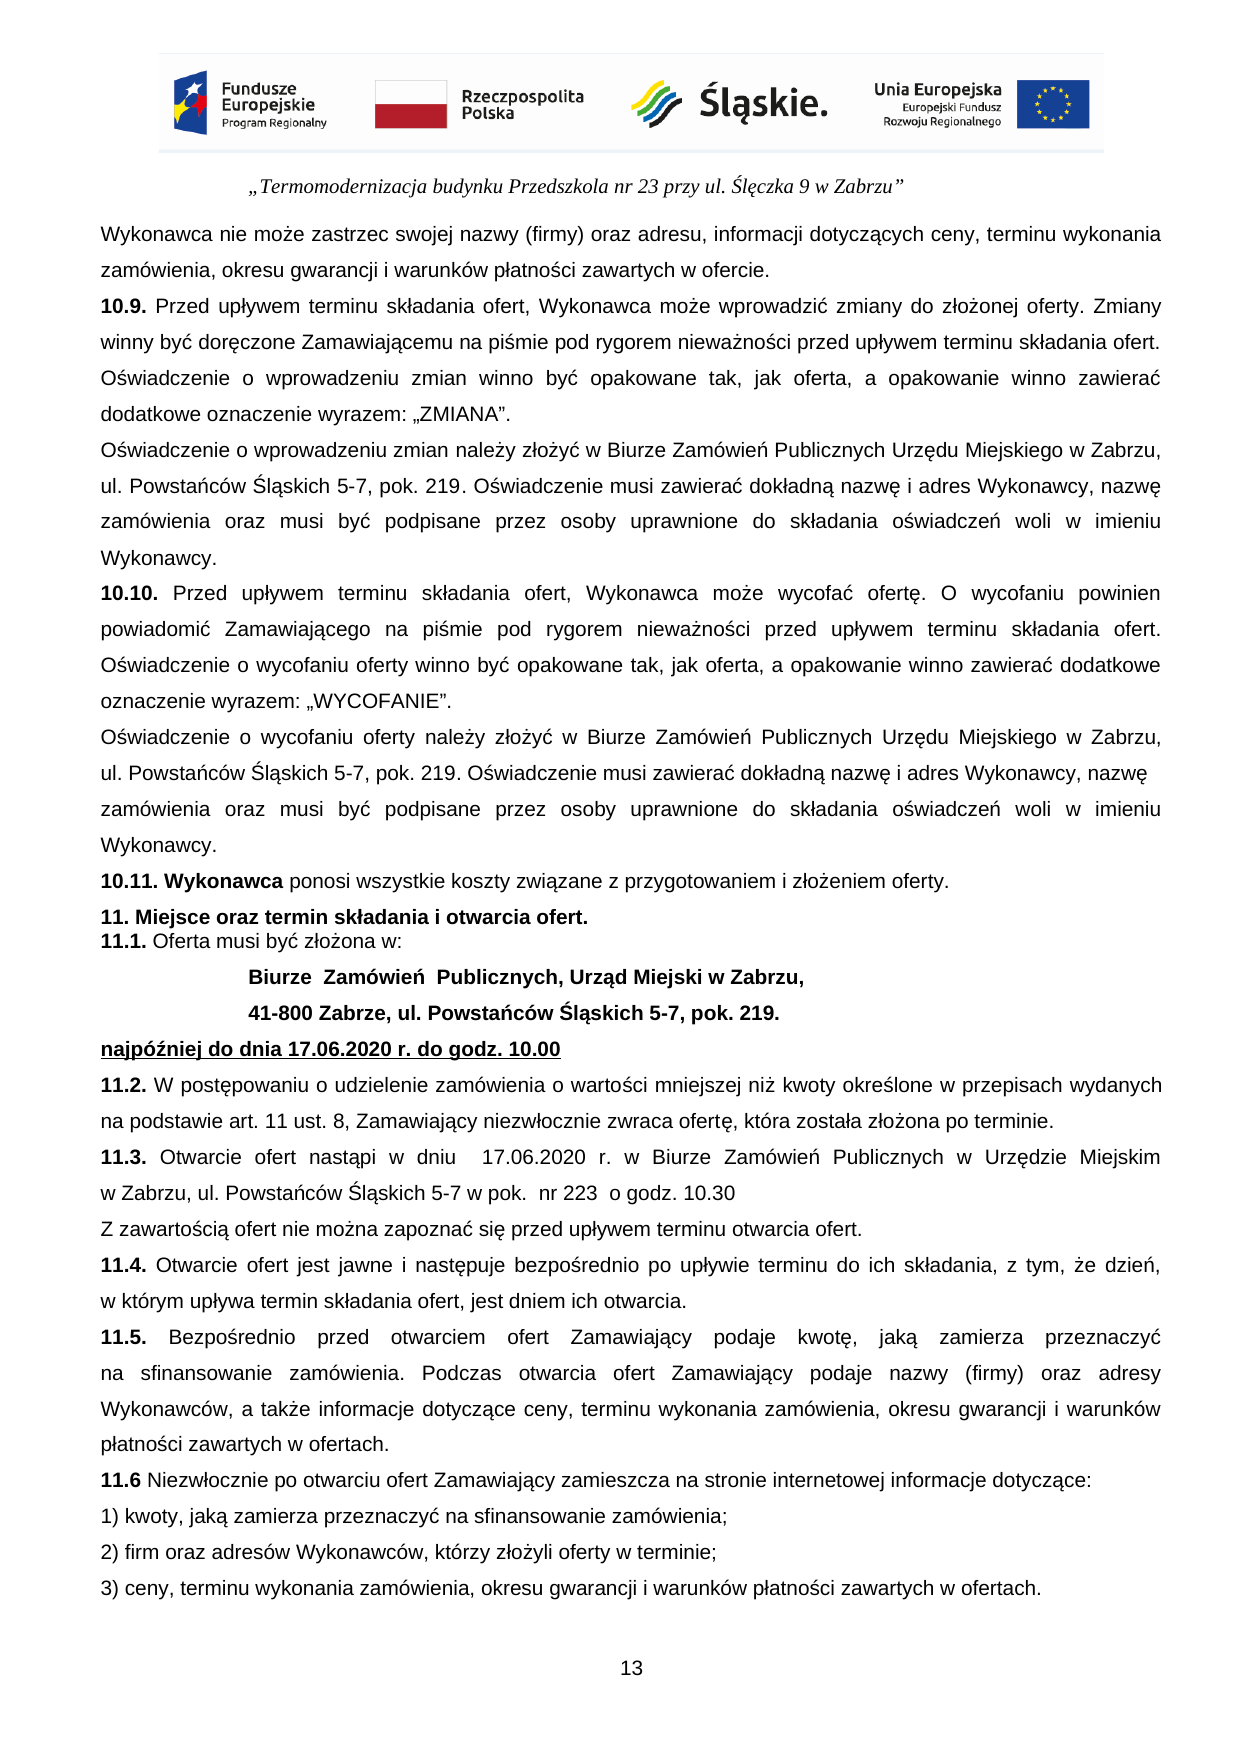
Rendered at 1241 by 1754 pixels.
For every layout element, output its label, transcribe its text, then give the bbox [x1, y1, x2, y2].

text 10.11. Wykonawca ponosi wszystkie koszty związane z przygotowaniem i złożeniem oferty. [100, 869, 1162, 893]
text 3) ceny, terminu wykonania zamówienia, okresu gwarancji i warunków płatności zawartych w ofertach. [100, 1576, 1162, 1600]
text 11.5. Bezpośrednio przed otwarciem ofert Zamawiający podaje kwotę, jaką zamierza przeznaczyć na sfinansowanie zamówienia. Podczas otwarcia ofert Zamawiający podaje nazwy (firmy) oraz adresy Wykonawców, a także informacje dotyczące ceny, terminu wykonania zamówienia, okresu gwarancji i warunków płatności zawartych w ofertach. [100, 1324, 1162, 1456]
text Z zawartością ofert nie można zapoznać się przed upływem terminu otwarcia ofert. [100, 1217, 1162, 1241]
text 41-800 Zabrze, ul. Powstańców Śląskich 5-7, pok. 219. [100, 1001, 1162, 1025]
text 1) kwoty, jaką zamierza przeznaczyć na sfinansowanie zamówienia; [100, 1504, 1162, 1528]
text 11.6 Niezwłocznie po otwarciu ofert Zamawiający zamieszcza na stronie internetowej informacje dotyczące: [100, 1468, 1162, 1492]
text 11.1. Oferta musi być złożona w: [100, 929, 1162, 953]
text Oświadczenie o wprowadzeniu zmian należy złożyć w Biurze Zamówień Publicznych Urzędu Miejskiego w Zabrzu, ul. Powstańców Śląskich 5-7, pok. 219. Oświadczenie musi zawierać dokładną nazwę i adres Wykonawcy, nazwę zamówienia oraz musi być podpisane przez osoby uprawnione do składania oświadczeń woli w imieniu Wykonawcy. [100, 437, 1162, 569]
text 10.10. Przed upływem terminu składania ofert, Wykonawca może wycofać ofertę. O wycofaniu powinien powiadomić Zamawiającego na piśmie pod rygorem nieważności przed upływem terminu składania ofert. Oświadczenie o wycofaniu oferty winno być opakowane tak, jak oferta, a opakowanie winno zawierać dodatkowe oznaczenie wyrazem: „WYCOFANIE”. [100, 581, 1162, 713]
text 11. Miejsce oraz termin składania i otwarcia ofert. [100, 905, 1162, 929]
text Oświadczenie o wycofaniu oferty należy złożyć w Biurze Zamówień Publicznych Urzędu Miejskiego w Zabrzu, ul. Powstańców Śląskich 5-7, pok. 219. Oświadczenie musi zawierać dokładną nazwę i adres Wykonawcy, nazwę [100, 725, 1162, 785]
text 2) firm oraz adresów Wykonawców, którzy złożyli oferty w terminie; [100, 1540, 1162, 1564]
picture [158, 53, 1105, 153]
text 10.9. Przed upływem terminu składania ofert, Wykonawca może wprowadzić zmiany do złożonej oferty. Zmiany winny być doręczone Zamawiającemu na piśmie pod rygorem nieważności przed upływem terminu składania ofert. Oświadczenie o wprowadzeniu zmian winno być opakowane tak, jak oferta, a opakowanie winno zawierać dodatkowe oznaczenie wyrazem: „ZMIANA”. [100, 294, 1162, 426]
text najpóźniej do dnia 17.06.2020 r. do godz. 10.00 [100, 1037, 1162, 1061]
text Wykonawca nie może zastrzec swojej nazwy (firmy) oraz adresu, informacji dotyczących ceny, terminu wykonania zamówienia, okresu gwarancji i warunków płatności zawartych w ofercie. [100, 222, 1162, 282]
text 11.2. W postępowaniu o udzielenie zamówienia o wartości mniejszej niż kwoty określone w przepisach wydanych na podstawie art. 11 ust. 8, Zamawiający niezwłocznie zwraca ofertę, która została złożona po terminie. [100, 1073, 1162, 1133]
text 11.3. Otwarcie ofert nastąpi w dniu 17.06.2020 r. w Biurze Zamówień Publicznych w Urzędzie Miejskim w Zabrzu, ul. Powstańców Śląskich 5-7 w pok. nr 223 o godz. 10.30 [100, 1145, 1162, 1205]
text Biurze Zamówień Publicznych, Urząd Miejski w Zabrzu, [100, 965, 1162, 989]
text 11.4. Otwarcie ofert jest jawne i następuje bezpośrednio po upływie terminu do ich składania, z tym, że dzień, w którym upływa termin składania ofert, jest dniem ich otwarcia. [100, 1253, 1162, 1312]
text zamówienia oraz musi być podpisane przez osoby uprawnione do składania oświadczeń woli w imieniu Wykonawcy. [100, 797, 1162, 857]
